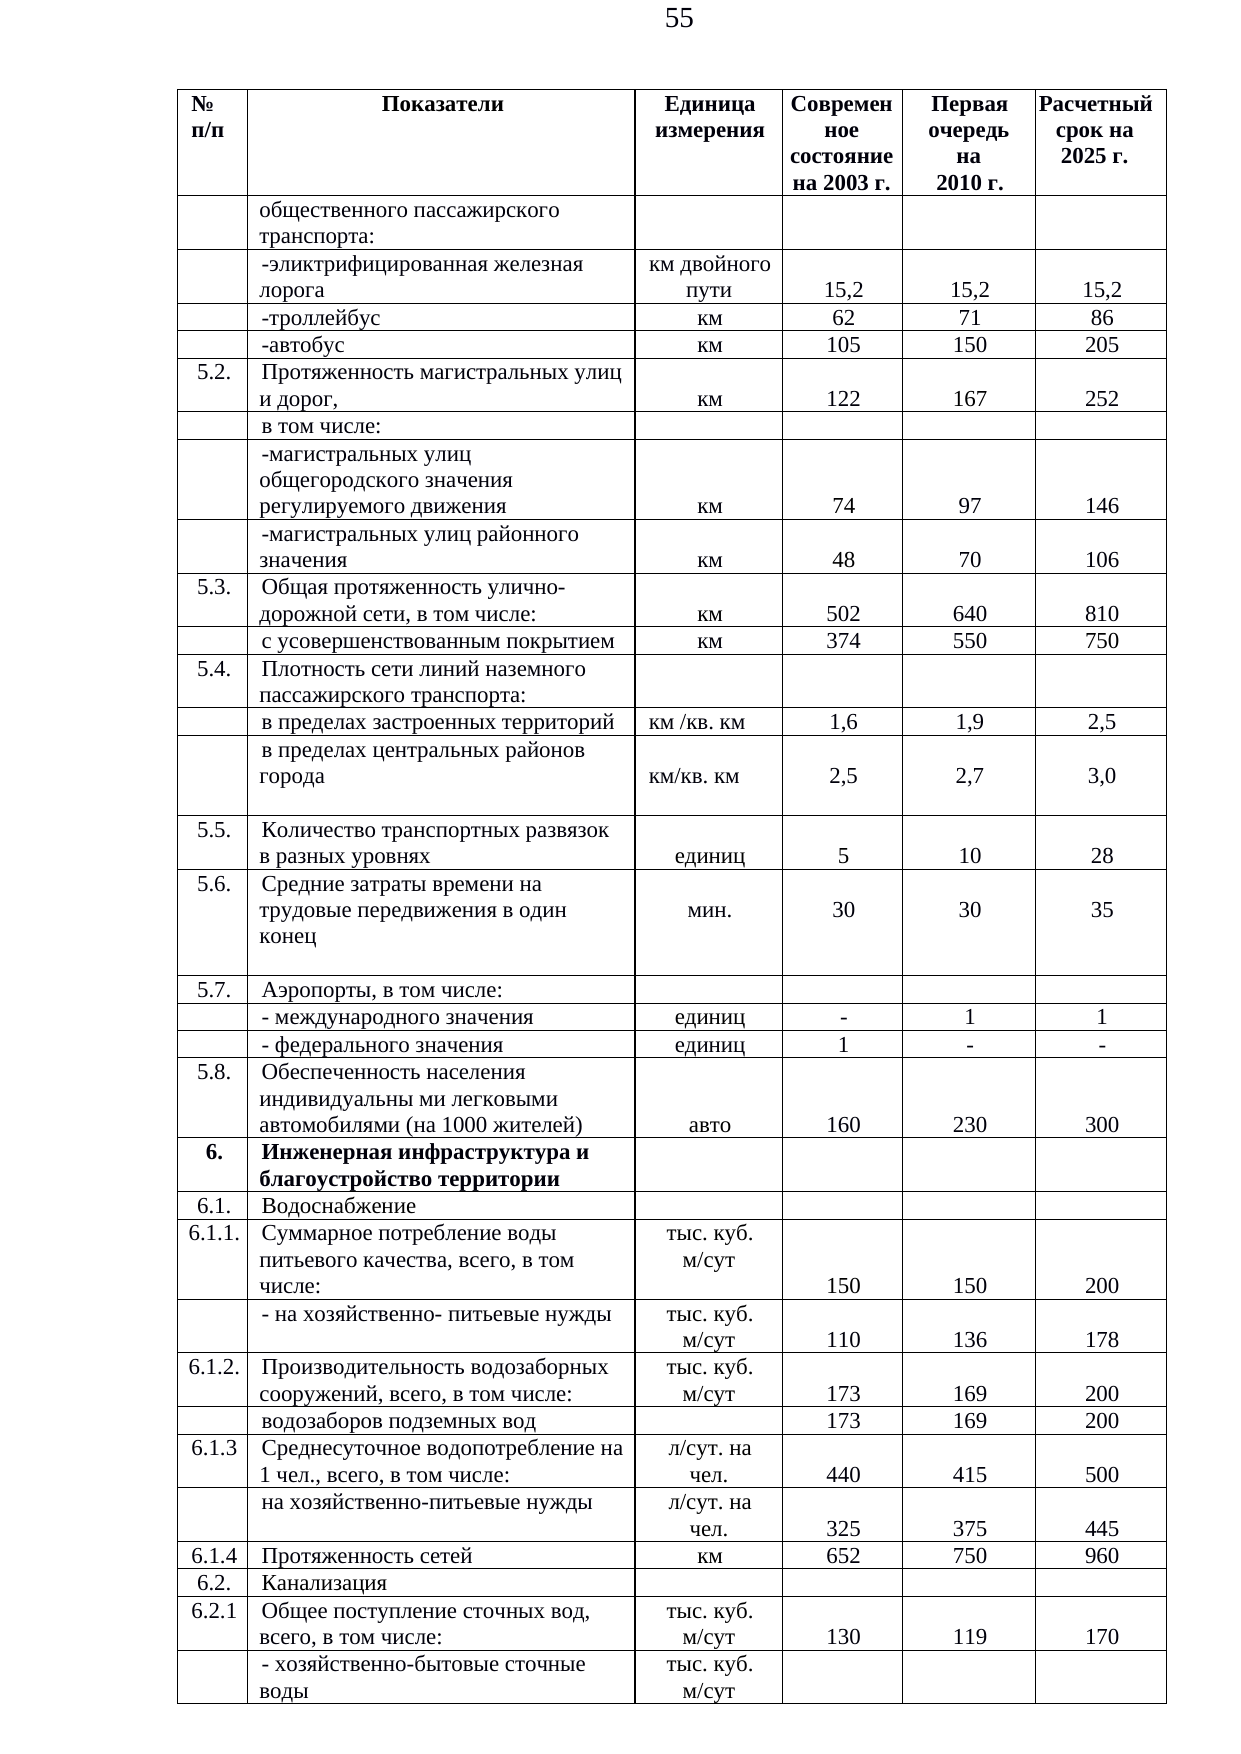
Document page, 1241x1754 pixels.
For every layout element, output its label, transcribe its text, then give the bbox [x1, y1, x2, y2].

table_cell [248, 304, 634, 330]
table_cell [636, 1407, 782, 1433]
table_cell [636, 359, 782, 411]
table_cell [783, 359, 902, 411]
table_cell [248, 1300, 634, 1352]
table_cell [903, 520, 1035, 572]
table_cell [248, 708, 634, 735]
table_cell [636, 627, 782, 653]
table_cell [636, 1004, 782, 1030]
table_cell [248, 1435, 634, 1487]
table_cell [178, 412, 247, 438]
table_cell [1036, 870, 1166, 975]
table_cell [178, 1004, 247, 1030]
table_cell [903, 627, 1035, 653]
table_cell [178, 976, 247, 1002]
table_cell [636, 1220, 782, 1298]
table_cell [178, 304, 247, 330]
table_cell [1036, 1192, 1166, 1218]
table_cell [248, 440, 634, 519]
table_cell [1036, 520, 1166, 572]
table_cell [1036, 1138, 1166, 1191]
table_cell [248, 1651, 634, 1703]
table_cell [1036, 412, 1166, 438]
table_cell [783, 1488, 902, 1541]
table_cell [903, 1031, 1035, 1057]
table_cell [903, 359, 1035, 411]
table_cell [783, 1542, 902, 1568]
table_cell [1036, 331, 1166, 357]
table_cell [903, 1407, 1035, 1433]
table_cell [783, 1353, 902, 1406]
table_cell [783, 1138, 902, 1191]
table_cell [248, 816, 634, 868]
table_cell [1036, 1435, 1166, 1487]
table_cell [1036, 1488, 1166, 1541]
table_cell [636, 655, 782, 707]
table_header Современ ное состояние на 2003 г. [783, 90, 902, 195]
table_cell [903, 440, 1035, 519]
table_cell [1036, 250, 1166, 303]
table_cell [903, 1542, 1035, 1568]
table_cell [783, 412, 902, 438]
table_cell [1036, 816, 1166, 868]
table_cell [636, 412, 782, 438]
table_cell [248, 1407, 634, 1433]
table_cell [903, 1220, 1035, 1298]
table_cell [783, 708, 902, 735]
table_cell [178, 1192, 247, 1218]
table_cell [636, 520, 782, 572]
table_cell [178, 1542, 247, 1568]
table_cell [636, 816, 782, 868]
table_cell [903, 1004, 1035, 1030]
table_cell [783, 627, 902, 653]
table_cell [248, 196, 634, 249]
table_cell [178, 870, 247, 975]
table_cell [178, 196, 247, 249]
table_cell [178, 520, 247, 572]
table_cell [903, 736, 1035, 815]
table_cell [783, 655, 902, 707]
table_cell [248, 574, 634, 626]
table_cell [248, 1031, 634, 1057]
table_header Первая очередь на 2010 г. [903, 90, 1035, 195]
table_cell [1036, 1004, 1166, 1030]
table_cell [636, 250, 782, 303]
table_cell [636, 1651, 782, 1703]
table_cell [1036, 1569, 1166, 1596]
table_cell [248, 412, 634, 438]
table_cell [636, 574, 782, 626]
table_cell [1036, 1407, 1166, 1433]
table_header Расчетный срок на 2025 г. [1036, 90, 1166, 195]
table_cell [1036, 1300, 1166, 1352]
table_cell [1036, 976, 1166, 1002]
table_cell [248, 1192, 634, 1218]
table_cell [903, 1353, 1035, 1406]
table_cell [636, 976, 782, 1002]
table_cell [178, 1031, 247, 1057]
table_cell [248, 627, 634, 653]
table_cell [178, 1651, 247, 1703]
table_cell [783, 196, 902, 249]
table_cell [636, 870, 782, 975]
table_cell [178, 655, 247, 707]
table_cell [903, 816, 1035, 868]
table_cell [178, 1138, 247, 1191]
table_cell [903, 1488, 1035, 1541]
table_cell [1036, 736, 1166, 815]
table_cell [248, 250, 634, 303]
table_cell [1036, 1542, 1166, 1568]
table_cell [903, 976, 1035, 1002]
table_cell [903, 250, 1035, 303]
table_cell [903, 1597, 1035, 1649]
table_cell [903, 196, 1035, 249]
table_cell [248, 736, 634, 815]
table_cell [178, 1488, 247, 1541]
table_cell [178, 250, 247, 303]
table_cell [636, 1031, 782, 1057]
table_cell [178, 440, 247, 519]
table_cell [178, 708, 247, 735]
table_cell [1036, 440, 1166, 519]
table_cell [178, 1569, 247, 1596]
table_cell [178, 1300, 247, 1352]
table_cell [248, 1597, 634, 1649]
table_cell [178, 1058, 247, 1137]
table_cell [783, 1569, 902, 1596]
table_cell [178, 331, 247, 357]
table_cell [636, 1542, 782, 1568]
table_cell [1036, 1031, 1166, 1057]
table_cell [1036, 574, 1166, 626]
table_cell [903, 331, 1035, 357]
table_header № п/п [178, 90, 247, 195]
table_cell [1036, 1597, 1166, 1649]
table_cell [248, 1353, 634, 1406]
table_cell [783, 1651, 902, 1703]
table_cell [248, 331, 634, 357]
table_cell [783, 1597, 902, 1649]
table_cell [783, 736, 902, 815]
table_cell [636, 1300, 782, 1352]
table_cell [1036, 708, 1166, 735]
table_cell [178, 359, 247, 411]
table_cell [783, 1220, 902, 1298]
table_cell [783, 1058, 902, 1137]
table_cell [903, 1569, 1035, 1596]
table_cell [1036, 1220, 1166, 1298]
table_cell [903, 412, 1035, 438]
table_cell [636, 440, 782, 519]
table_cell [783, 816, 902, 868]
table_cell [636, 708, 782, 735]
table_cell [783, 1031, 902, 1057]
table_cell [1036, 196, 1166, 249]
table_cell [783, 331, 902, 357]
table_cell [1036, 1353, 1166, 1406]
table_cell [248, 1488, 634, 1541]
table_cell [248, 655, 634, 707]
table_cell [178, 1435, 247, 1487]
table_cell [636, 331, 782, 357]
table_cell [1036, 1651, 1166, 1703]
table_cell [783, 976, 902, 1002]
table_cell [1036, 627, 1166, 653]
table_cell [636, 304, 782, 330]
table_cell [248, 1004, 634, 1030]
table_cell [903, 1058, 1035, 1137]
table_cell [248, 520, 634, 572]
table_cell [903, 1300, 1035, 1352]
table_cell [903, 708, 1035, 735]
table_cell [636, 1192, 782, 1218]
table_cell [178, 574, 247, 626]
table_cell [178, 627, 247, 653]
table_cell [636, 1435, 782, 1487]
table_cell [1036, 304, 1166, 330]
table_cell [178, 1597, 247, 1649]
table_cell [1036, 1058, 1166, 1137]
table_header Показатели [248, 90, 634, 195]
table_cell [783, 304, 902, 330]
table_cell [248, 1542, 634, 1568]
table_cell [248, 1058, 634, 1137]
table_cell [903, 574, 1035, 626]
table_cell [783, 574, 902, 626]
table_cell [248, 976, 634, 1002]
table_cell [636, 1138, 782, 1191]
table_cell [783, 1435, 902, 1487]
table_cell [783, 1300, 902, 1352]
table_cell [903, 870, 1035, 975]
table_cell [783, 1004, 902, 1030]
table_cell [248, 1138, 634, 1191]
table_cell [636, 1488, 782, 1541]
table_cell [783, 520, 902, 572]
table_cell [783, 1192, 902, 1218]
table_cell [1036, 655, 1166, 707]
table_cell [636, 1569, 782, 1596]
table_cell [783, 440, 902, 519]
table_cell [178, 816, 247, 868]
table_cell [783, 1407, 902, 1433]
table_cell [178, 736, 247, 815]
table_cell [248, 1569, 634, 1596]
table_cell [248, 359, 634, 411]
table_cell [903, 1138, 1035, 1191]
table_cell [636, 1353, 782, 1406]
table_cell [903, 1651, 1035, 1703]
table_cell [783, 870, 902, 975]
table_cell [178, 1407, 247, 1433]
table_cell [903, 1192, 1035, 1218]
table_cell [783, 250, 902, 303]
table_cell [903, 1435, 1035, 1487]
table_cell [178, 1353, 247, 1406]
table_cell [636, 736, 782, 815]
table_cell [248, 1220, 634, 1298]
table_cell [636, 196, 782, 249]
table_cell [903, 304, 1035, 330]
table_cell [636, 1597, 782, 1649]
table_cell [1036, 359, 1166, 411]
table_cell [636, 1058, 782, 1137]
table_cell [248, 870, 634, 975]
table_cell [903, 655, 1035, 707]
table_header Единица измерения [636, 90, 782, 195]
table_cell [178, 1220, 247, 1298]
